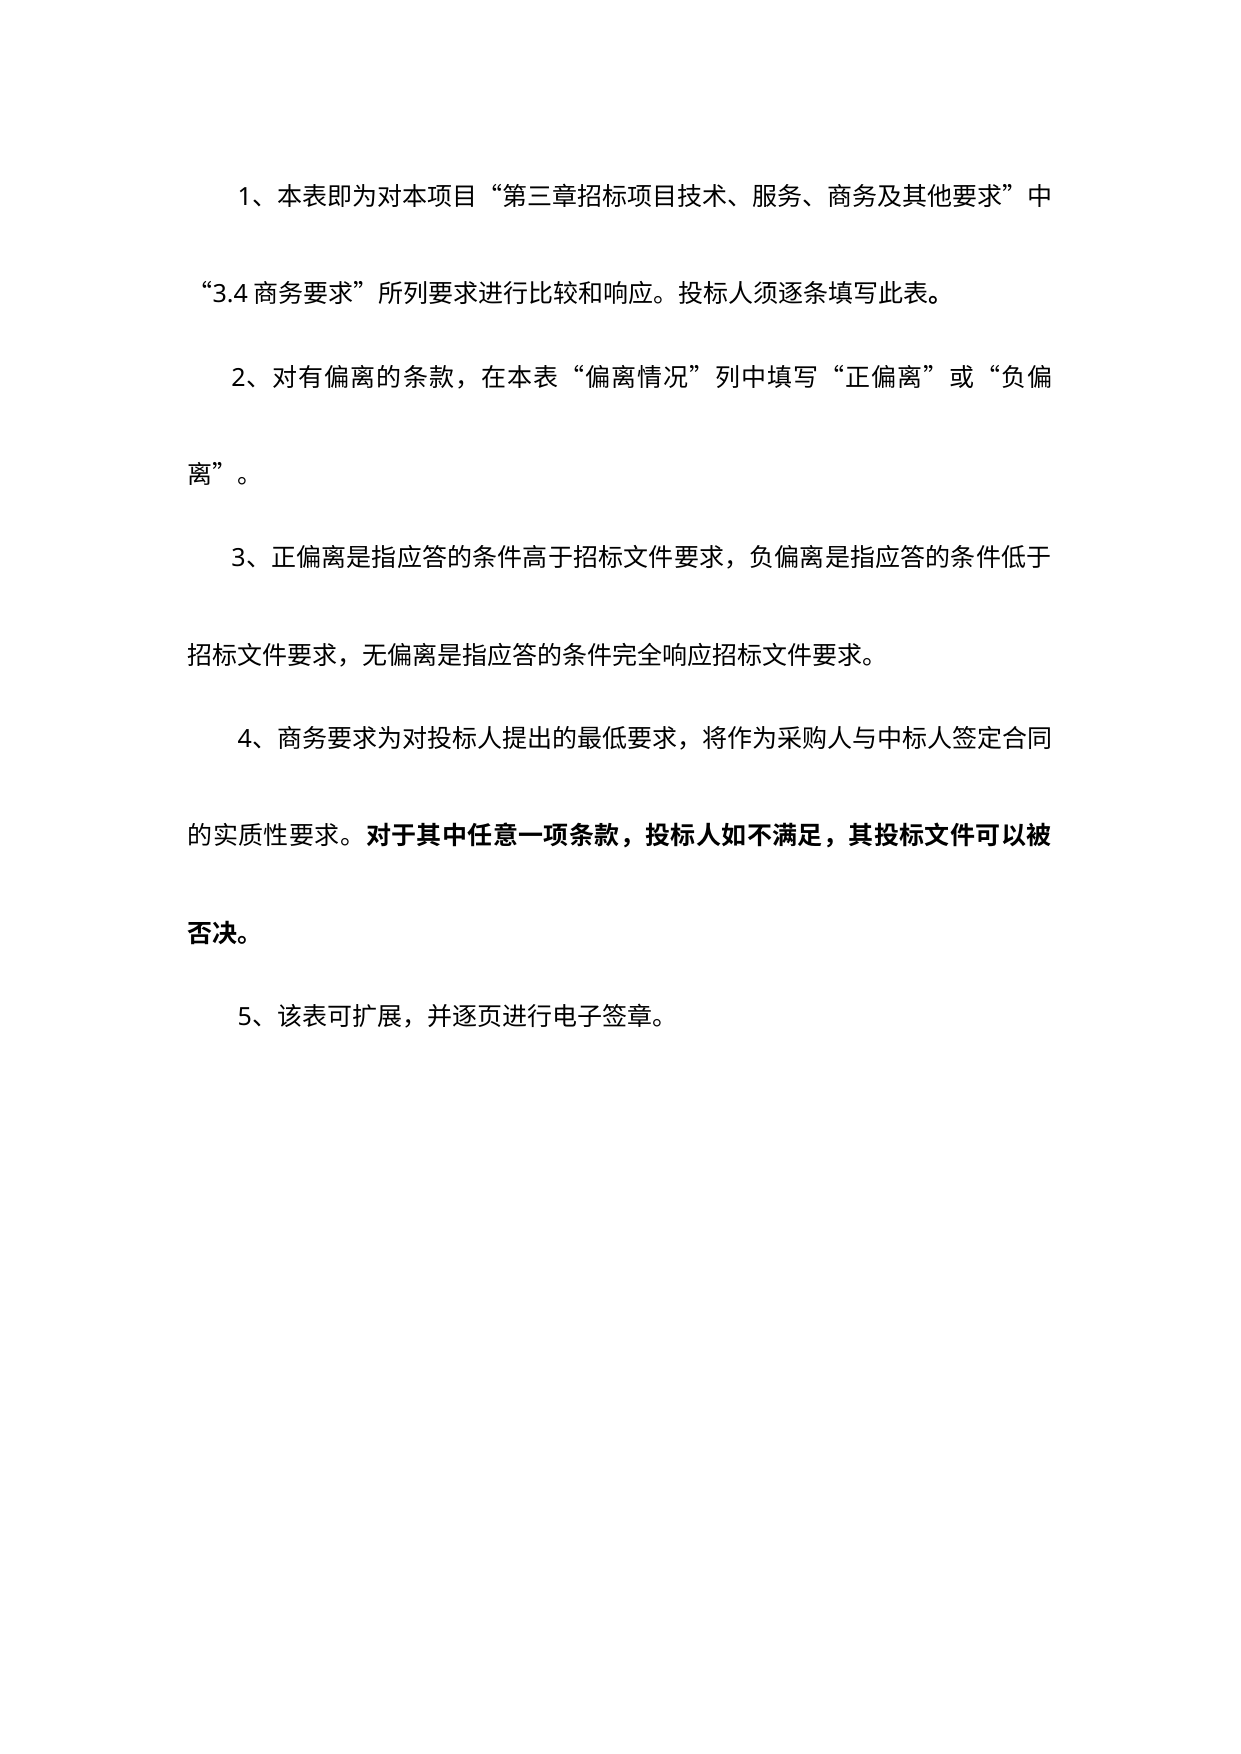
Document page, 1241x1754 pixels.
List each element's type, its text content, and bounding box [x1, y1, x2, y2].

text 4、商务要求为对投标人提出的最低要求，将作为采购人与中标人签定合同的实质性要求。对于其中任意一项条款，投标人如不满足，其投标文件可以被否决。 [187, 704, 1053, 964]
text 3、正偏离是指应答的条件高于招标文件要求，负偏离是指应答的条件低于招标文件要求，无偏离是指应答的条件完全响应招标文件要求。 [187, 523, 1053, 686]
text 1、本表即为对本项目“第三章招标项目技术、服务、商务及其他要求”中“3.4商务要求”所列要求进行比较和响应。投标人须逐条填写此表。 [187, 162, 1053, 324]
text 2、对有偏离的条款，在本表“偏离情况”列中填写“正偏离”或“负偏离”。 [187, 343, 1053, 505]
text 5、该表可扩展，并逐页进行电子签章。 [187, 982, 1053, 1047]
